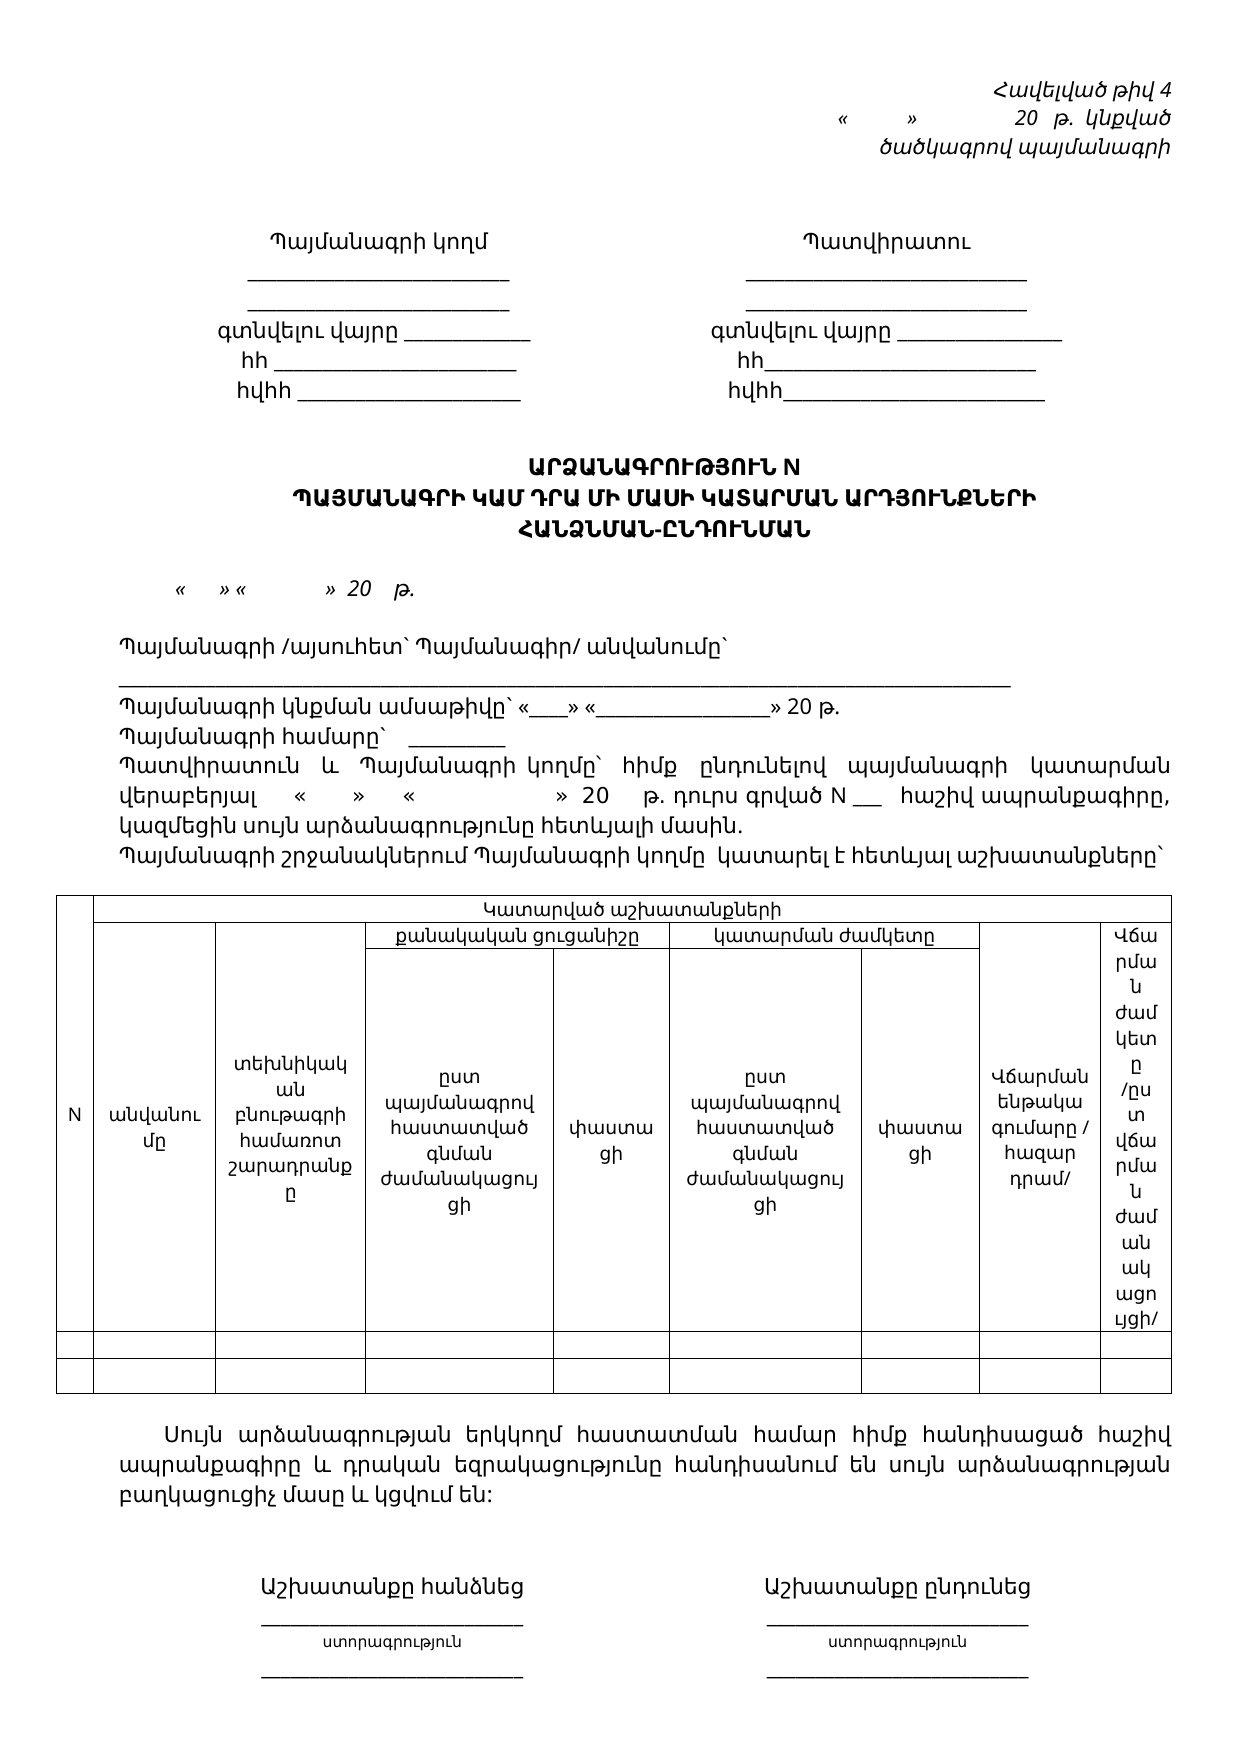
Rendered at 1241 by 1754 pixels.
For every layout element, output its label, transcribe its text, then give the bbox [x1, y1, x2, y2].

text Պատվիրատուն և Պայմանագրի կողմը՝ հիմք ընդունելով պայմանագրի կատարման վերաբերյալ « » « » 20 թ. դուրս գրված N ___ հաշիվ ապրանքագիրը, կազմեցին սույն արձանագրությունը հետևյալի մասին. [118, 750, 1171, 840]
table_cell [670, 1359, 861, 1393]
table_cell [216, 1332, 365, 1358]
table_cell [980, 1332, 1100, 1358]
table_cell [980, 1359, 1100, 1393]
table_cell ___________________________ ստորագրություն [645, 1601, 1150, 1652]
table_cell ըստ պայմանագրով հաստատված գնման ժամանակացույցի [670, 949, 861, 1331]
text ՀԱՆՁՆՄԱՆ-ԸՆԴՈՒՆՄԱՆ [118, 513, 1171, 544]
table_cell [57, 1332, 93, 1358]
table_cell [1101, 1332, 1171, 1358]
table_cell [554, 1332, 669, 1358]
table_cell [554, 1359, 669, 1393]
table_cell փաստացի [862, 949, 979, 1331]
text Սույն արձանագրության երկկողմ հաստատման համար հիմք հանդիսացած հաշիվ ապրանքագիրը և դրական եզրակացությունը հանդիսանում են սույն արձանագրության բաղկացուցիչ մասը և կցվում են: [118, 1419, 1171, 1508]
table_cell անվանումը [94, 923, 215, 1331]
text « » 20 թ. կնքված [118, 103, 1171, 132]
table_header Աշխատանքը ընդունեց [645, 1571, 1150, 1601]
table_cell [94, 1332, 215, 1358]
table_cell [862, 1359, 979, 1393]
table_cell [366, 1332, 553, 1358]
table_cell տեխնիկական բնութագրի համառոտ շարադրանքը [216, 923, 365, 1331]
text Պայմանագրի /այսուհետ` Պայմանագիր/ անվանումը` ____________________________________________________________________________________________ [118, 631, 1171, 691]
text ծածկագրով պայմանագրի [118, 132, 1171, 160]
table_header Աշխատանքը հանձնեց [140, 1571, 645, 1601]
table_cell [57, 1359, 93, 1393]
text Պայմանագրի համարը` __________ [118, 721, 1171, 750]
table_cell [1101, 1359, 1171, 1393]
table_cell կատարման ժամկետը [670, 923, 979, 948]
text ՊԱՅՄԱՆԱԳՐԻ ԿԱՄ ԴՐԱ ՄԻ ՄԱՍԻ ԿԱՏԱՐՄԱՆ ԱՐԴՅՈՒՆՔՆԵՐԻ [118, 482, 1171, 513]
table_cell [366, 1359, 553, 1393]
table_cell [645, 1652, 1150, 1698]
table_header Պայմանագրի կողմ ___________________________ ___________________________ գտնվելու վայրը ______________ հհ _________________________ հվհհ _______________________ [137, 226, 620, 404]
table_cell [862, 1332, 979, 1358]
text ԱՐՁԱՆԱԳՐՈՒԹՅՈՒՆ N [118, 451, 1171, 482]
table_cell [670, 1332, 861, 1358]
table_cell [216, 1359, 365, 1393]
table_cell Վճարման ժամկետը /ըստ վճարման ժամանակացույցի/ [1101, 923, 1171, 1331]
text « » « » 20 թ. [118, 573, 1171, 603]
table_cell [140, 1652, 645, 1698]
table_header Պատվիրատու _____________________________ _____________________________ գտնվելու վայրը _________________ հհ____________________________ հվհհ___________________________ [620, 226, 1153, 404]
text Հավելված թիվ 4 [118, 75, 1171, 103]
table_cell Վճարման ենթակա գումարը /հազար դրամ/ [980, 923, 1100, 1331]
table_cell փաստացի [554, 949, 669, 1331]
table_header Կատարված աշխատանքների [94, 896, 1171, 922]
table_cell ըստ պայմանագրով հաստատված գնման ժամանակացույցի [366, 949, 553, 1331]
table_cell ___________________________ ստորագրություն [140, 1601, 645, 1652]
table_cell քանակական ցուցանիշը [366, 923, 669, 948]
table_cell [94, 1359, 215, 1393]
table_header N [57, 896, 93, 1331]
text Պայմանագրի կնքման ամսաթիվը` «____» «__________________» 20 թ. [118, 691, 1171, 721]
text Պայմանագրի շրջանակներում Պայմանագրի կողմը կատարել է հետևյալ աշխատանքները՝ [118, 840, 1171, 869]
